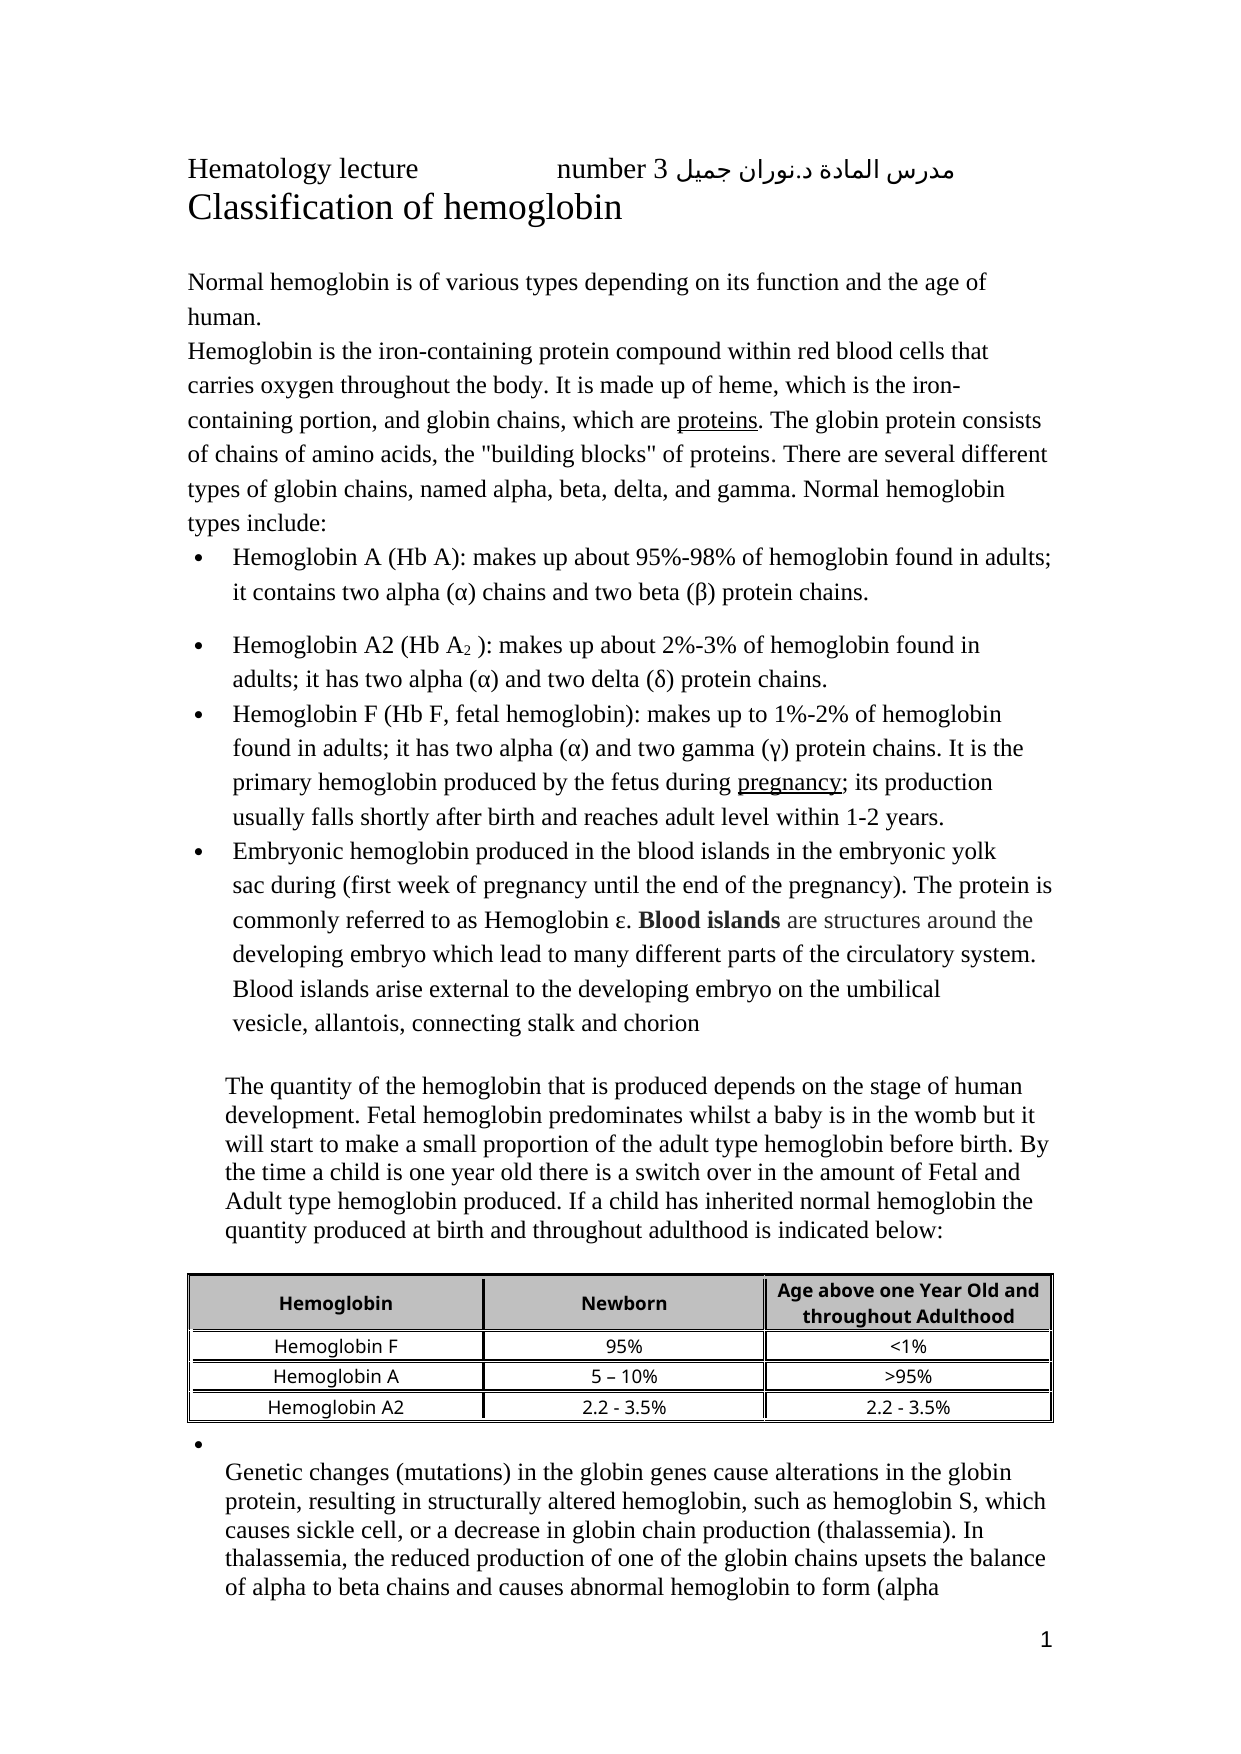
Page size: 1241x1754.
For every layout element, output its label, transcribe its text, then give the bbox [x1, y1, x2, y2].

text Normal hemoglobin is of various types depending on its function and the age of human. [187, 262, 1053, 331]
text Hematology lecture number 3 مدرس المادة د.نوران جميل [187, 150, 1053, 184]
table_cell 5 – 10% [485, 1363, 763, 1389]
table_cell <1% [765, 1329, 1052, 1359]
table_header Hemoglobin [190, 1276, 483, 1329]
table_cell 2.2 - 3.5% [765, 1389, 1051, 1420]
table_cell >95% [767, 1359, 1051, 1389]
text Hemoglobin is the iron-containing protein compound within red blood cells that carries oxygen throughout the body. It is made up of heme, which is the iron-containing portion, and globin chains, which are proteins. The globin protein consists of chains of amino acids, the "building blocks" of proteins. There are several different types of globin chains, named alpha, beta, delta, and gamma. Normal hemoglobin types include: [187, 331, 1053, 537]
list Hemoglobin F (Hb F, fetal hemoglobin): makes up to 1%-2% of hemoglobin found in adults; it has two alpha (α) and two gamma (γ) protein chains. It is the primary hemoglobin produced by the fetus during pregnancy; its production usually falls shortly after birth and reaches adult level within 1-2 years. [195, 693, 1053, 831]
table_cell Hemoglobin A [190, 1359, 482, 1389]
text Classification of hemoglobin [187, 184, 1053, 227]
list Hemoglobin A (Hb A): makes up about 95%-98% of hemoglobin found in adults; it contains two alpha (α) chains and two beta (β) protein chains. [195, 537, 1053, 606]
table_header Age above one Year Old and throughout Adulthood [765, 1276, 1050, 1329]
list Embryonic hemoglobin produced in the blood islands in the embryonic yolk sac during (first week of pregnancy until the end of the pregnancy). The protein is commonly referred to as Hemoglobin ε. Blood islands are structures around the developing embryo which lead to many different parts of the circulatory system. Blood islands arise external to the developing embryo on the umbilical vesicle, allantois, connecting stalk and chorion [195, 831, 1053, 1037]
table_cell 95% [485, 1332, 763, 1359]
list Hemoglobin A2 (Hb A2 ): makes up about 2%-3% of hemoglobin found in adults; it has two alpha (α) and two delta (δ) protein chains. [195, 624, 1053, 693]
table_cell Hemoglobin A2 [190, 1389, 483, 1420]
table_header Newborn [483, 1275, 765, 1329]
text The quantity of the hemoglobin that is produced depends on the stage of human development. Fetal hemoglobin predominates whilst a baby is in the womb but it will start to make a small proportion of the adult type hemoglobin before birth. By the time a child is one year old there is a switch over in the amount of Fetal and Adult type hemoglobin produced. If a child has inherited normal hemoglobin the quantity produced at birth and throughout adulthood is indicated below: [225, 1071, 1053, 1244]
table_cell 2.2 - 3.5% [483, 1389, 765, 1420]
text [225, 1457, 1053, 1601]
table_cell Hemoglobin F [188, 1329, 483, 1359]
